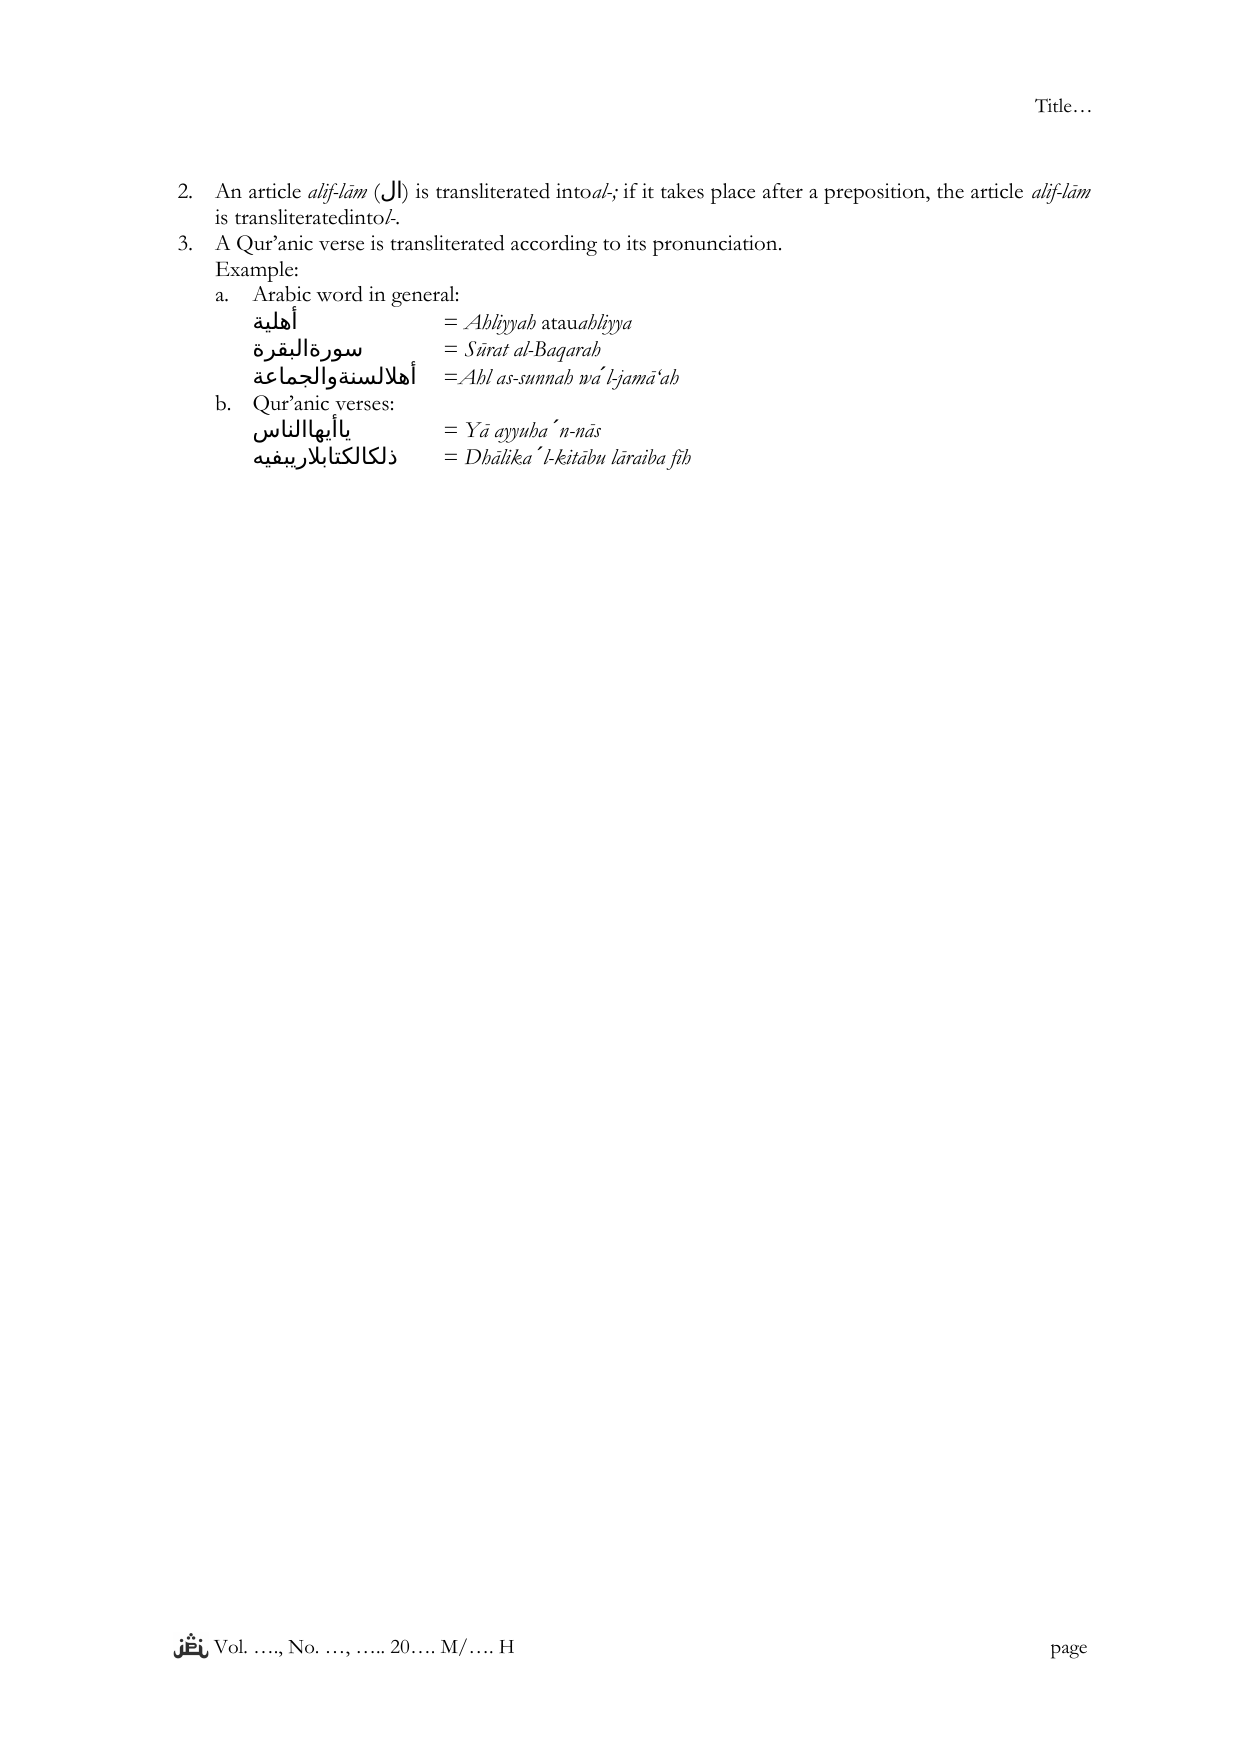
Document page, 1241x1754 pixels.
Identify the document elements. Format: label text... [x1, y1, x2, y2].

list A Qur’anic verse is transliterated according to its pronunciation. [177, 230, 1092, 256]
list An article alif-lām () is transliterated intoal-; if it takes place after a preposition, the article alif-lām is transliteratedintol-. [177, 177, 1092, 230]
text Example: [215, 256, 1092, 282]
list Qur’anic verses: [215, 390, 1092, 416]
text =Ahl as-sunnah wa ́l-jamā‘ah [252, 363, 1092, 390]
text = Sūrat al-Baqarah [252, 335, 1092, 363]
list Arabic word in general: [215, 282, 1092, 308]
text = Ahliyyah atauahliyya [252, 308, 1092, 335]
text = Yā ayyuha ́n-nās [252, 416, 1092, 443]
picture [173, 1632, 209, 1659]
text = Dhālika ́l-kitābu lāraiba fīh [252, 443, 1092, 471]
